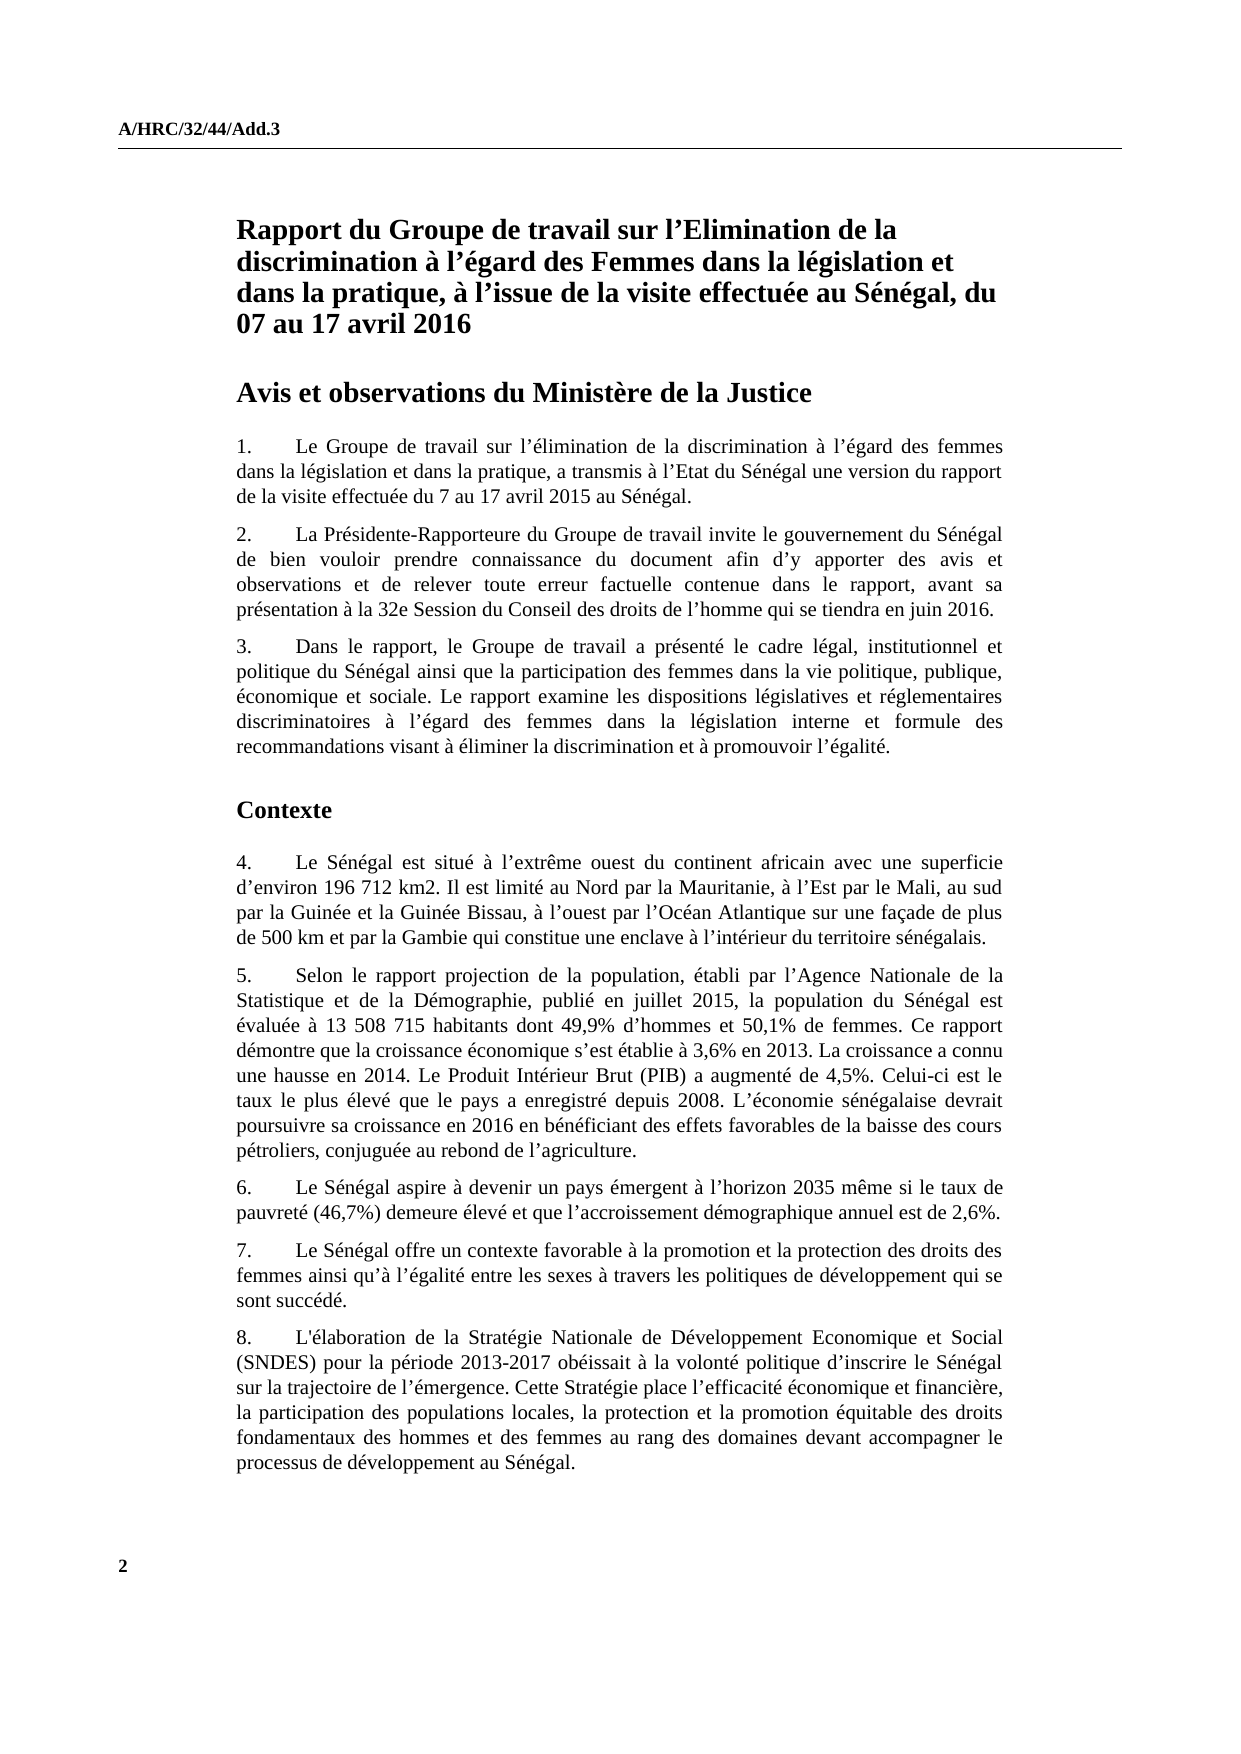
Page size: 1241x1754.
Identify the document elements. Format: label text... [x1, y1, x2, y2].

list Le Groupe de travail sur l’élimination de la discrimination à l’égard des femmes dans la législation et dans la pratique, a transmis à l’Etat du Sénégal une version du rapport de la visite effectuée du 7 au 17 avril 2015 au Sénégal. [236, 433, 1004, 508]
list Selon le rapport projection de la population, établi par l’Agence Nationale de la Statistique et de la Démographie, publié en juillet 2015, la population du Sénégal est évaluée à 13 508 715 habitants dont 49,9% d’hommes et 50,1% de femmes. Ce rapport démontre que la croissance économique s’est établie à 3,6% en 2013. La croissance a connu une hausse en 2014. Le Produit Intérieur Brut (PIB) a augmenté de 4,5%. Celui-ci est le taux le plus élevé que le pays a enregistré depuis 2008. L’économie sénégalaise devrait poursuivre sa croissance en 2016 en bénéficiant des effets favorables de la baisse des cours pétroliers, conjuguée au rebond de l’agriculture. [236, 962, 1004, 1162]
list La Présidente-Rapporteure du Groupe de travail invite le gouvernement du Sénégal de bien vouloir prendre connaissance du document afin d’y apporter des avis et observations et de relever toute erreur factuelle contenue dans le rapport, avant sa présentation à la 32e Session du Conseil des droits de l’homme qui se tiendra en juin 2016. [236, 521, 1004, 621]
text Contexte [118, 796, 1004, 824]
list L'élaboration de la Stratégie Nationale de Développement Economique et Social (SNDES) pour la période 2013-2017 obéissait à la volonté politique d’inscrire le Sénégal sur la trajectoire de l’émergence. Cette Stratégie place l’efficacité économique et financière, la participation des populations locales, la protection et la promotion équitable des droits fondamentaux des hommes et des femmes au rang des domaines devant accompagner le processus de développement au Sénégal. [236, 1324, 1004, 1474]
text Rapport du Groupe de travail sur l’Elimination de la discrimination à l’égard des Femmes dans la législation et dans la pratique, à l’issue de la visite effectuée au Sénégal, du 07 au 17 avril 2016 [118, 215, 1004, 340]
list Dans le rapport, le Groupe de travail a présenté le cadre légal, institutionnel et politique du Sénégal ainsi que la participation des femmes dans la vie politique, publique, économique et sociale. Le rapport examine les dispositions législatives et réglementaires discriminatoires à l’égard des femmes dans la législation interne et formule des recommandations visant à éliminer la discrimination et à promouvoir l’égalité. [236, 633, 1004, 758]
text Avis et observations du Ministère de la Justice [236, 377, 1004, 408]
list Le Sénégal est situé à l’extrême ouest du continent africain avec une superficie d’environ 196 712 km2. Il est limité au Nord par la Mauritanie, à l’Est par le Mali, au sud par la Guinée et la Guinée Bissau, à l’ouest par l’Océan Atlantique sur une façade de plus de 500 km et par la Gambie qui constitue une enclave à l’intérieur du territoire sénégalais. [236, 849, 1004, 949]
list Le Sénégal offre un contexte favorable à la promotion et la protection des droits des femmes ainsi qu’à l’égalité entre les sexes à travers les politiques de développement qui se sont succédé. [236, 1237, 1004, 1312]
list Le Sénégal aspire à devenir un pays émergent à l’horizon 2035 même si le taux de pauvreté (46,7%) demeure élevé et que l’accroissement démographique annuel est de 2,6%. [236, 1174, 1004, 1224]
